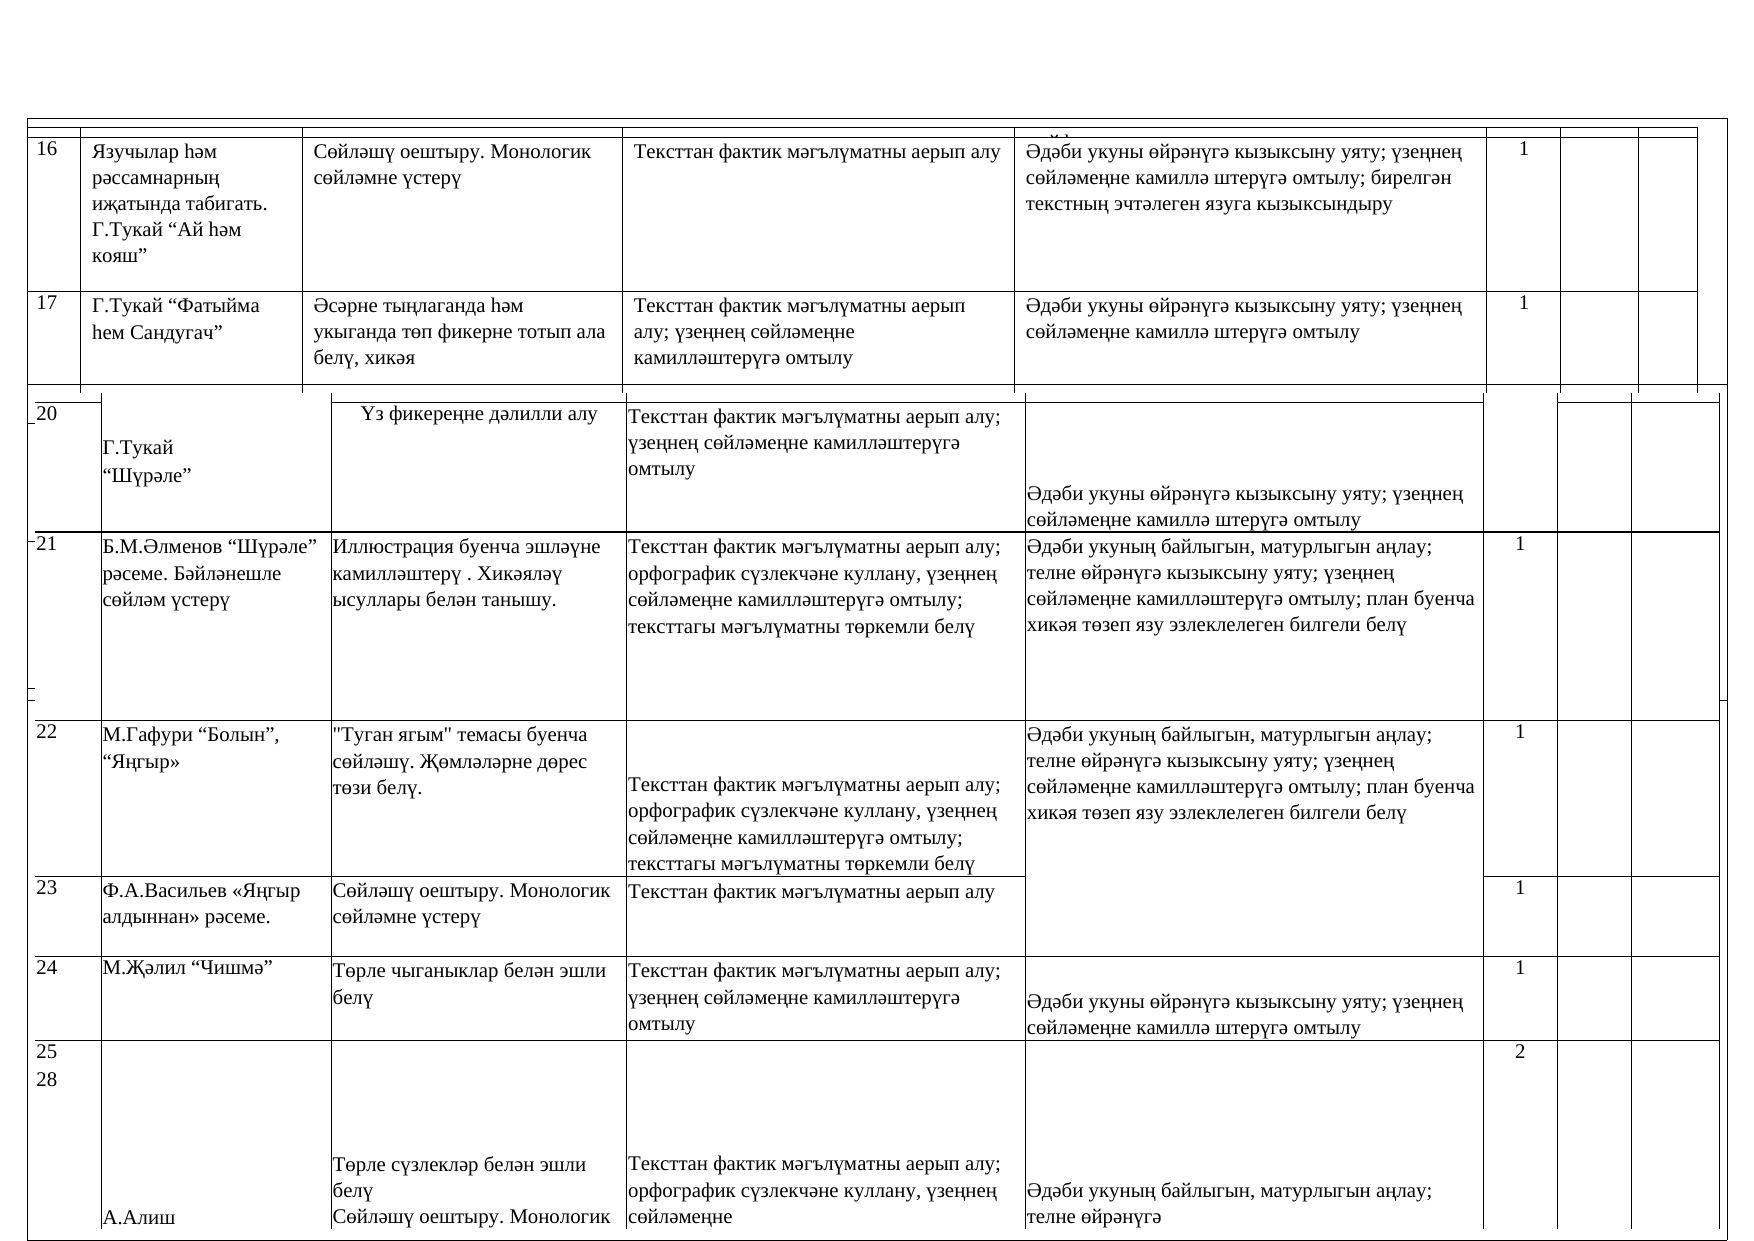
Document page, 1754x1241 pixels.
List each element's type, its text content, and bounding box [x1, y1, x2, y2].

table_cell [1558, 957, 1631, 1040]
table_cell 16 [28, 138, 80, 291]
table_cell Тексттан фактик мәгълүматны аерып алу; орфографик сүзлекчәне куллану, үзеңнең сөйләмеңне камилләштерүгә омтылу; тексттагы мәгълүматны төркемли белү [627, 721, 1025, 876]
table_cell Ф.А.Васильев «Яңгыр алдыннан» рәсеме. [102, 877, 331, 956]
table_cell [1632, 403, 1719, 531]
table_cell Сөйләшү оештыру. Монологик сөйләмне үстерү [332, 877, 626, 956]
table_cell [1632, 957, 1719, 1040]
table_cell Әдәби укуны өйрәнүгә кызыксыну уяту; үзеңнең сөйләмеңне камиллә штерүгә омтылу; бирелгән текстның эчтәлеген язуга кызыксындыру [1015, 138, 1486, 291]
table_cell Тексттан фактик мәгълүматны аерып алу; үзеңнең сөйләмеңне камилләштерүгә омтылу [623, 292, 1014, 384]
table_cell [1561, 385, 1638, 393]
table_cell Тексттан фактик мәгълүматны аерып алу; үзеңнең сөйләмеңне камилләштерүгә омтылу [627, 403, 1025, 531]
table_cell Әсәрне тыңлаганда һәм укыганда төп фикерне тотып ала белү, хикәя [303, 292, 622, 384]
table_header [1484, 393, 1557, 531]
table_cell [1561, 292, 1638, 384]
table_cell [1632, 533, 1719, 720]
table_cell 20 [35, 403, 101, 531]
table_cell Тексттан фактик мәгълүматны аерып алу [627, 877, 1025, 956]
table_cell Г.Тукай “Фатыйма һем Сандугач” [81, 292, 302, 384]
table_cell [1558, 877, 1631, 956]
table_header [1487, 128, 1560, 137]
table_cell Тексттан фактик мәгълүматны аерып алу; орфографик сүзлекчәне куллану, үзеңнең сөйләмеңне [627, 1041, 1025, 1229]
table_cell Язучылар һәм рәссамнарның иҗатында табигать. Г.Тукай “Ай һәм кояш” [81, 138, 302, 291]
table_header Г.Тукай “Шүрәле” [102, 393, 331, 531]
table_header [1026, 393, 1483, 402]
table_cell 17 [28, 292, 80, 384]
table_header [28, 128, 80, 137]
table_cell [1639, 292, 1697, 384]
table_cell 1 [1487, 292, 1560, 384]
table_cell [1558, 1041, 1631, 1229]
table_cell Әдәби укуның байлыгын, матурлыгын аңлау; телне өйрәнүгә кызыксыну уяту; үзеңнең сөйләмеңне камилләштерүгә омтылу; план буенча хикәя төзеп язу эзлеклелеген билгели белү [1026, 533, 1483, 720]
table_cell [1558, 721, 1631, 876]
table_header [1561, 128, 1638, 137]
table_header [627, 393, 1025, 402]
table_cell "Туган ягым" темасы буенча сөйләшү. Җөмләләрне дөрес төзи белү. [332, 721, 626, 876]
table_cell 24 [35, 957, 101, 1040]
table_cell 2 [1484, 1041, 1557, 1229]
table_cell Тексттан фактик мәгълүматны аерып алу; орфографик сүзлекчәне куллану, үзеңнең сөйләмеңне камилләштерүгә омтылу; тексттагы мәгълүматны төркемли белү [627, 533, 1025, 720]
table_cell 17 [28, 385, 80, 423]
table_cell Б.М.Әлменов “Шүрәле” рәсеме. Бәйләнешле сөйләм үстерү [102, 533, 331, 720]
table_cell Төрле сүзлекләр белән эшли белү Сөйләшү оештыру. Монологик [332, 1041, 626, 1229]
table_cell Төрле чыганыклар белән эшли белү [332, 957, 626, 1040]
table_cell [1558, 403, 1631, 531]
table_cell Сөйләшү оештыру. Монологик сөйләмне үстерү [303, 138, 622, 291]
table_cell 25 28 [35, 1041, 101, 1229]
table_cell Әдәби укуны өйрәнүгә кызыксыну уяту; үзеңнең сөйләмеңне камиллә штерүгә омтылу [1026, 403, 1483, 531]
table_cell 1 [1487, 138, 1560, 291]
table_cell 1 [1484, 533, 1557, 720]
table_header [1639, 128, 1697, 137]
table_cell [1632, 1041, 1719, 1229]
table_cell Тексттан фактик мәгълүматны аерып алу [623, 138, 1014, 291]
table_header [1632, 393, 1719, 402]
table_cell [1639, 385, 1697, 393]
table_cell М.Гафури “Болын”, “Яңгыр» [102, 721, 331, 876]
table_header [303, 128, 622, 137]
table_cell 21 [35, 533, 101, 720]
table_header [332, 393, 626, 402]
table_cell 1 [1484, 877, 1557, 956]
table_cell [1632, 877, 1719, 956]
table_cell Әдәби укуны өйрәнүгә кызыксыну уяту; үзеңнең сөйләмеңне камиллә штерүгә омтылу [1026, 957, 1483, 1040]
table_cell 22 [35, 721, 101, 876]
table_cell 1 [1484, 957, 1557, 1040]
table_cell [1639, 138, 1697, 291]
table_cell 23 [35, 877, 101, 956]
table_cell [1558, 533, 1631, 720]
table_cell Әдәби укуны өйрәнүгә кызыксыну уяту; үзеңнең сөйләмеңне камиллә штерүгә омтылу [1015, 292, 1486, 384]
table_cell [1561, 138, 1638, 291]
table_cell 1 [1484, 721, 1557, 876]
table_cell М.Җәлил “Чишмә” [102, 957, 331, 1040]
table_header [623, 128, 1014, 137]
table_cell Әдәби укуның байлыгын, матурлыгын аңлау; телне өйрәнүгә кызыксыну уяту; үзеңнең сөйләмеңне камилләштерүгә омтылу; план буенча хикәя төзеп язу эзлеклелеген билгели белү [1026, 721, 1483, 956]
table_cell Әдәби укуның байлыгын, матурлыгын аңлау; телне өйрәнүгә [1026, 1041, 1483, 1229]
table_cell Тексттан фактик мәгълүматны аерып алу; үзеңнең сөйләмеңне камилләштерүгә омтылу [627, 957, 1025, 1040]
table_header [35, 393, 101, 402]
table_header [81, 128, 302, 137]
table_cell [1632, 721, 1719, 876]
table_header [1558, 393, 1631, 402]
table_cell Иллюстрация буенча эшләүне камилләштерү . Хикәяләү ысуллары белән танышу. [332, 533, 626, 720]
table_cell Үз фикереңне дәлилли алу [332, 403, 626, 531]
table_cell А.Алиш [102, 1041, 331, 1229]
